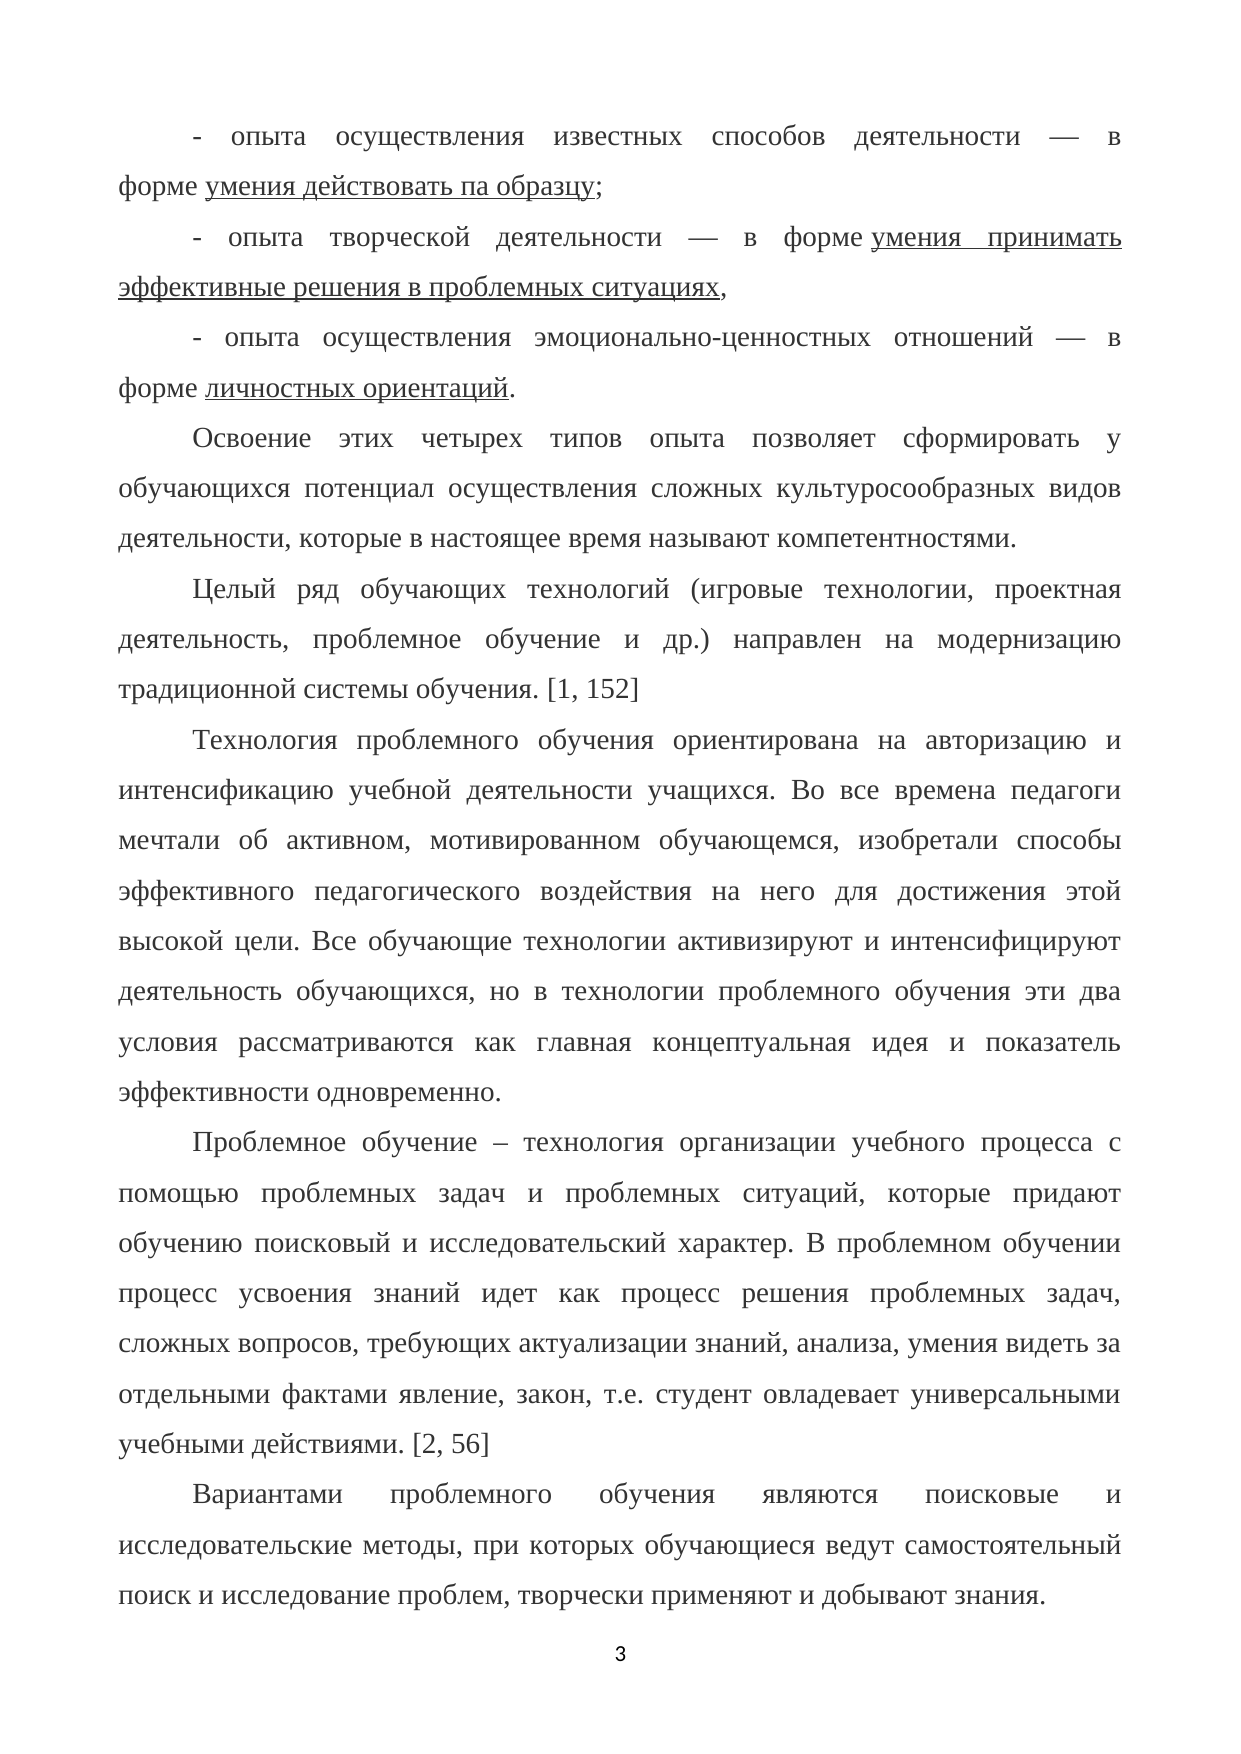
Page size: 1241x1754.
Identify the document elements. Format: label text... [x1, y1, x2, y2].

text - опыта осуществления эмоционально-ценностных отношений — в форме личностных ориентаций. [118, 319, 1122, 403]
text - опыта осуществления известных способов деятельности — в форме умения действовать па образцу; [118, 118, 1122, 202]
text Вариантами проблемного обучения являются поисковые и исследовательские методы, при которых обучающиеся ведут самостоятельный поиск и исследование проблем, творчески применяют и добывают знания. [118, 1477, 1122, 1611]
text Целый ряд обучающих технологий (игровые технологии, проектная деятельность, проблемное обучение и др.) направлен на модернизацию традиционной системы обучения. [1, 152] [118, 571, 1122, 705]
text - опыта творческой деятельности — в форме умения принимать эффективные решения в проблемных ситуациях, [118, 219, 1122, 303]
text Проблемное обучение – технология организации учебного процесса с помощью проблемных задач и проблемных ситуаций, которые придают обучению поисковый и исследовательский характер. В проблемном обучении процесс усвоения знаний идет как процесс решения проблемных задач, сложных вопросов, требующих актуализации знаний, анализа, умения видеть за отдельными фактами явление, закон, т.е. студент овладевает универсальными учебными действиями. [2, 56] [118, 1124, 1122, 1460]
text Освоение этих четырех типов опыта позволяет сформировать у обучающихся потенциал осуществления сложных культуросообразных видов деятельности, которые в настоящее время называют компетентностями. [118, 420, 1122, 554]
text Технология проблемного обучения ориентирована на авторизацию и интенсификацию учебной деятельности учащихся. Во все времена педагоги мечтали об активном, мотивированном обучающемся, изобретали способы эффективного педагогического воздействия на него для достижения этой высокой цели. Все обучающие технологии активизируют и интенсифицируют деятельность обучающихся, но в технологии проблемного обучения эти два условия рассматриваются как главная концептуальная идея и показатель эффективности одновременно. [118, 722, 1122, 1108]
